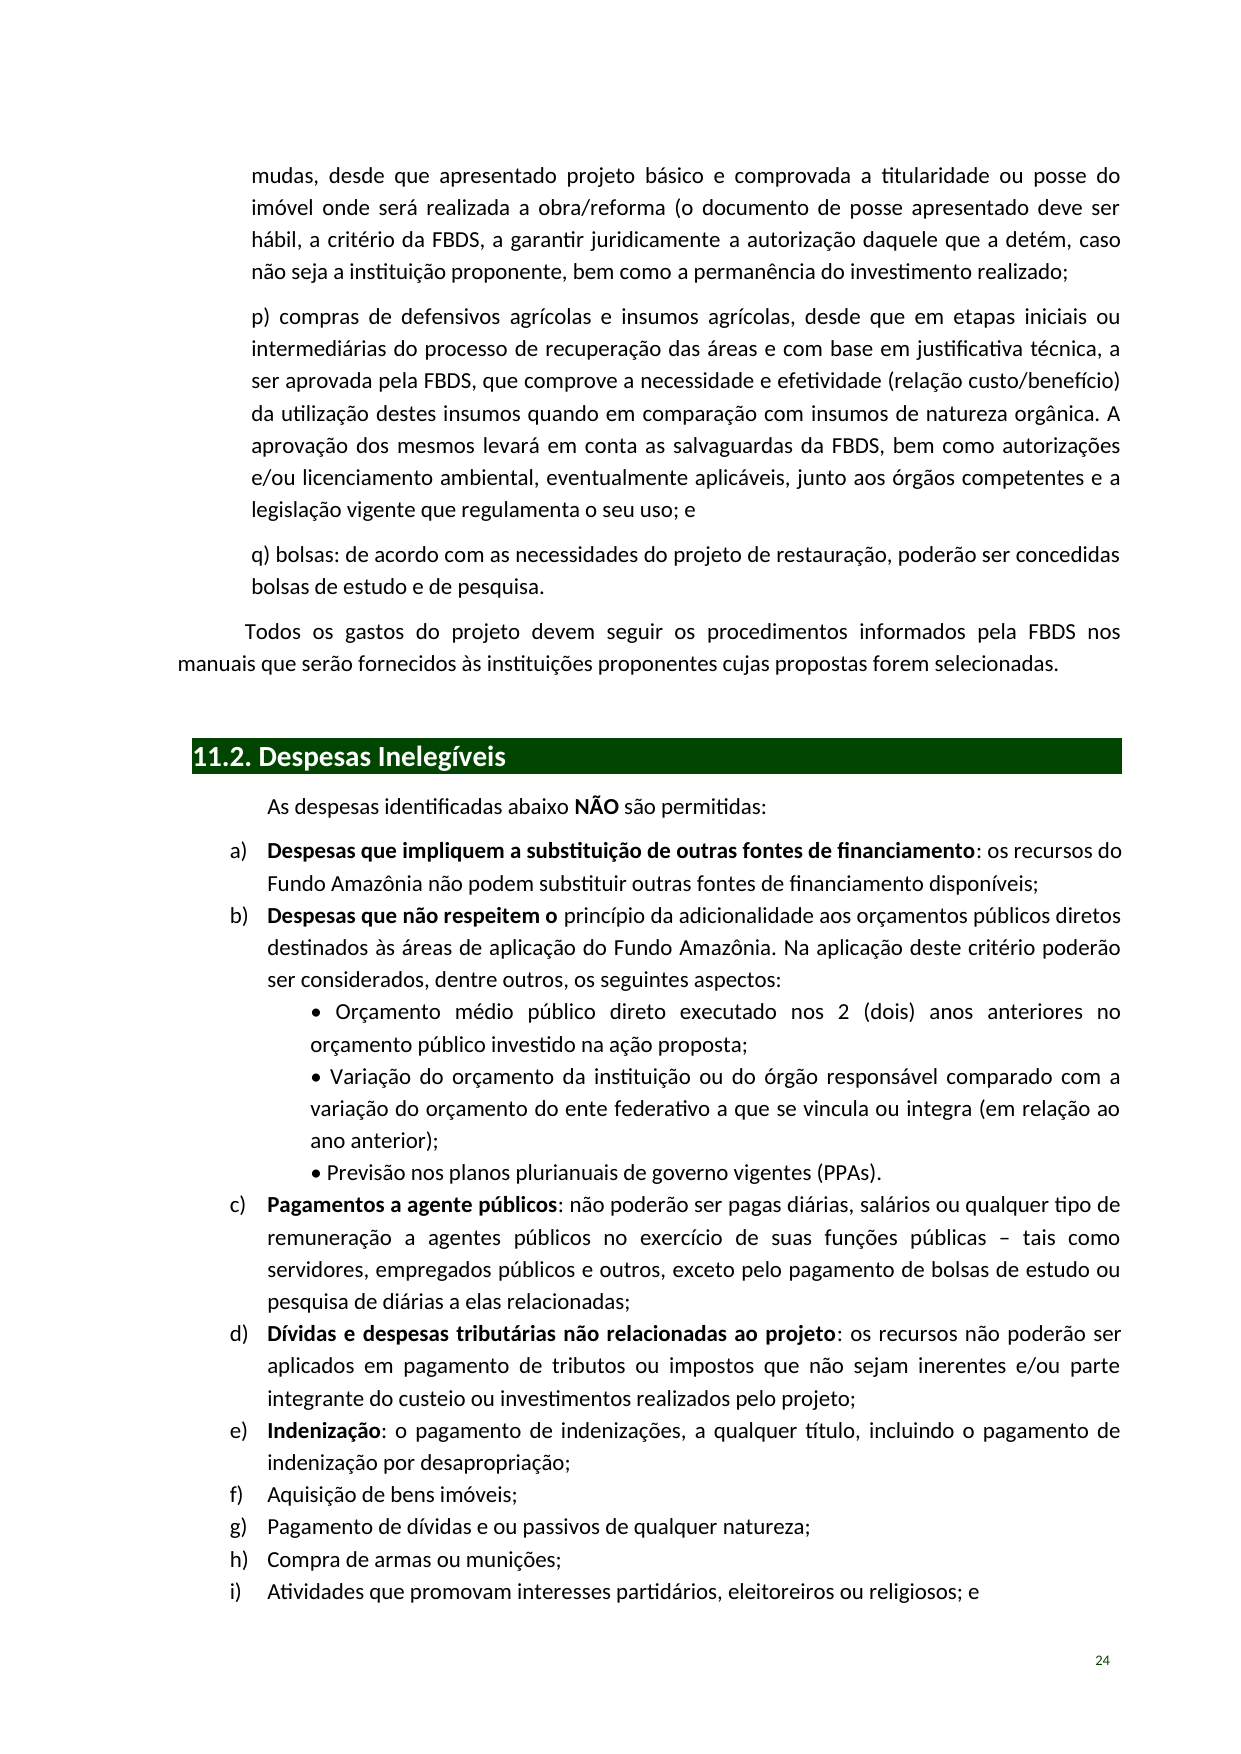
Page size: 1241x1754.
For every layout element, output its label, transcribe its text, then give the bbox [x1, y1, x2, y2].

list Pagamento de dívidas e ou passivos de qualquer natureza; [229, 1512, 1122, 1541]
text Todos os gastos do projeto devem seguir os procedimentos informados pela FBDS nos manuais que serão fornecidos às instituições proponentes cujas propostas forem selecionadas. [177, 617, 1122, 677]
list Despesas que não respeitem o princípio da adicionalidade aos orçamentos públicos diretos destinados às áreas de aplicação do Fundo Amazônia. Na aplicação deste critério poderão ser considerados, dentre outros, os seguintes aspectos: [229, 901, 1122, 993]
list Aquisição de bens imóveis; [229, 1480, 1122, 1508]
text q) bolsas: de acordo com as necessidades do projeto de restauração, poderão ser concedidas bolsas de estudo e de pesquisa. [251, 540, 1122, 600]
list Despesas que impliquem a substituição de outras fontes de financiamento: os recursos do Fundo Amazônia não podem substituir outras fontes de financiamento disponíveis; [229, 837, 1122, 897]
text As despesas identificadas abaixo NÃO são permitidas: [193, 792, 1122, 820]
list Pagamentos a agente públicos: não poderão ser pagas diárias, salários ou qualquer tipo de remuneração a agentes públicos no exercício de suas funções públicas – tais como servidores, empregados públicos e outros, exceto pelo pagamento de bolsas de estudo ou pesquisa de diárias a elas relacionadas; [229, 1191, 1122, 1315]
subtitle 11.2. Despesas Inelegíveis [192, 738, 1122, 774]
list Atividades que promovam interesses partidários, eleitoreiros ou religiosos; e [229, 1577, 1122, 1605]
list Dívidas e despesas tributárias não relacionadas ao projeto: os recursos não poderão ser aplicados em pagamento de tributos ou impostos que não sejam inerentes e/ou parte integrante do custeio ou investimentos realizados pelo projeto; [229, 1319, 1122, 1412]
text p) compras de defensivos agrícolas e insumos agrícolas, desde que em etapas iniciais ou intermediárias do processo de recuperação das áreas e com base em justificativa técnica, a ser aprovada pela FBDS, que comprove a necessidade e efetividade (relação custo/benefício) da utilização destes insumos quando em comparação com insumos de natureza orgânica. A aprovação dos mesmos levará em conta as salvaguardas da FBDS, bem como autorizações e/ou licenciamento ambiental, eventualmente aplicáveis, junto aos órgãos competentes e a legislação vigente que regulamenta o seu uso; e [251, 302, 1122, 523]
list • Variação do orçamento da instituição ou do órgão responsável comparado com a variação do orçamento do ente federativo a que se vincula ou integra (em relação ao ano anterior); [310, 1062, 1122, 1154]
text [251, 161, 1122, 286]
list • Orçamento médio público direto executado nos 2 (dois) anos anteriores no orçamento público investido na ação proposta; [310, 997, 1122, 1058]
list • Previsão nos planos plurianuais de governo vigentes (PPAs). [310, 1158, 1122, 1186]
list Indenização: o pagamento de indenizações, a qualquer título, incluindo o pagamento de indenização por desapropriação; [229, 1416, 1122, 1476]
list Compra de armas ou munições; [229, 1545, 1122, 1573]
